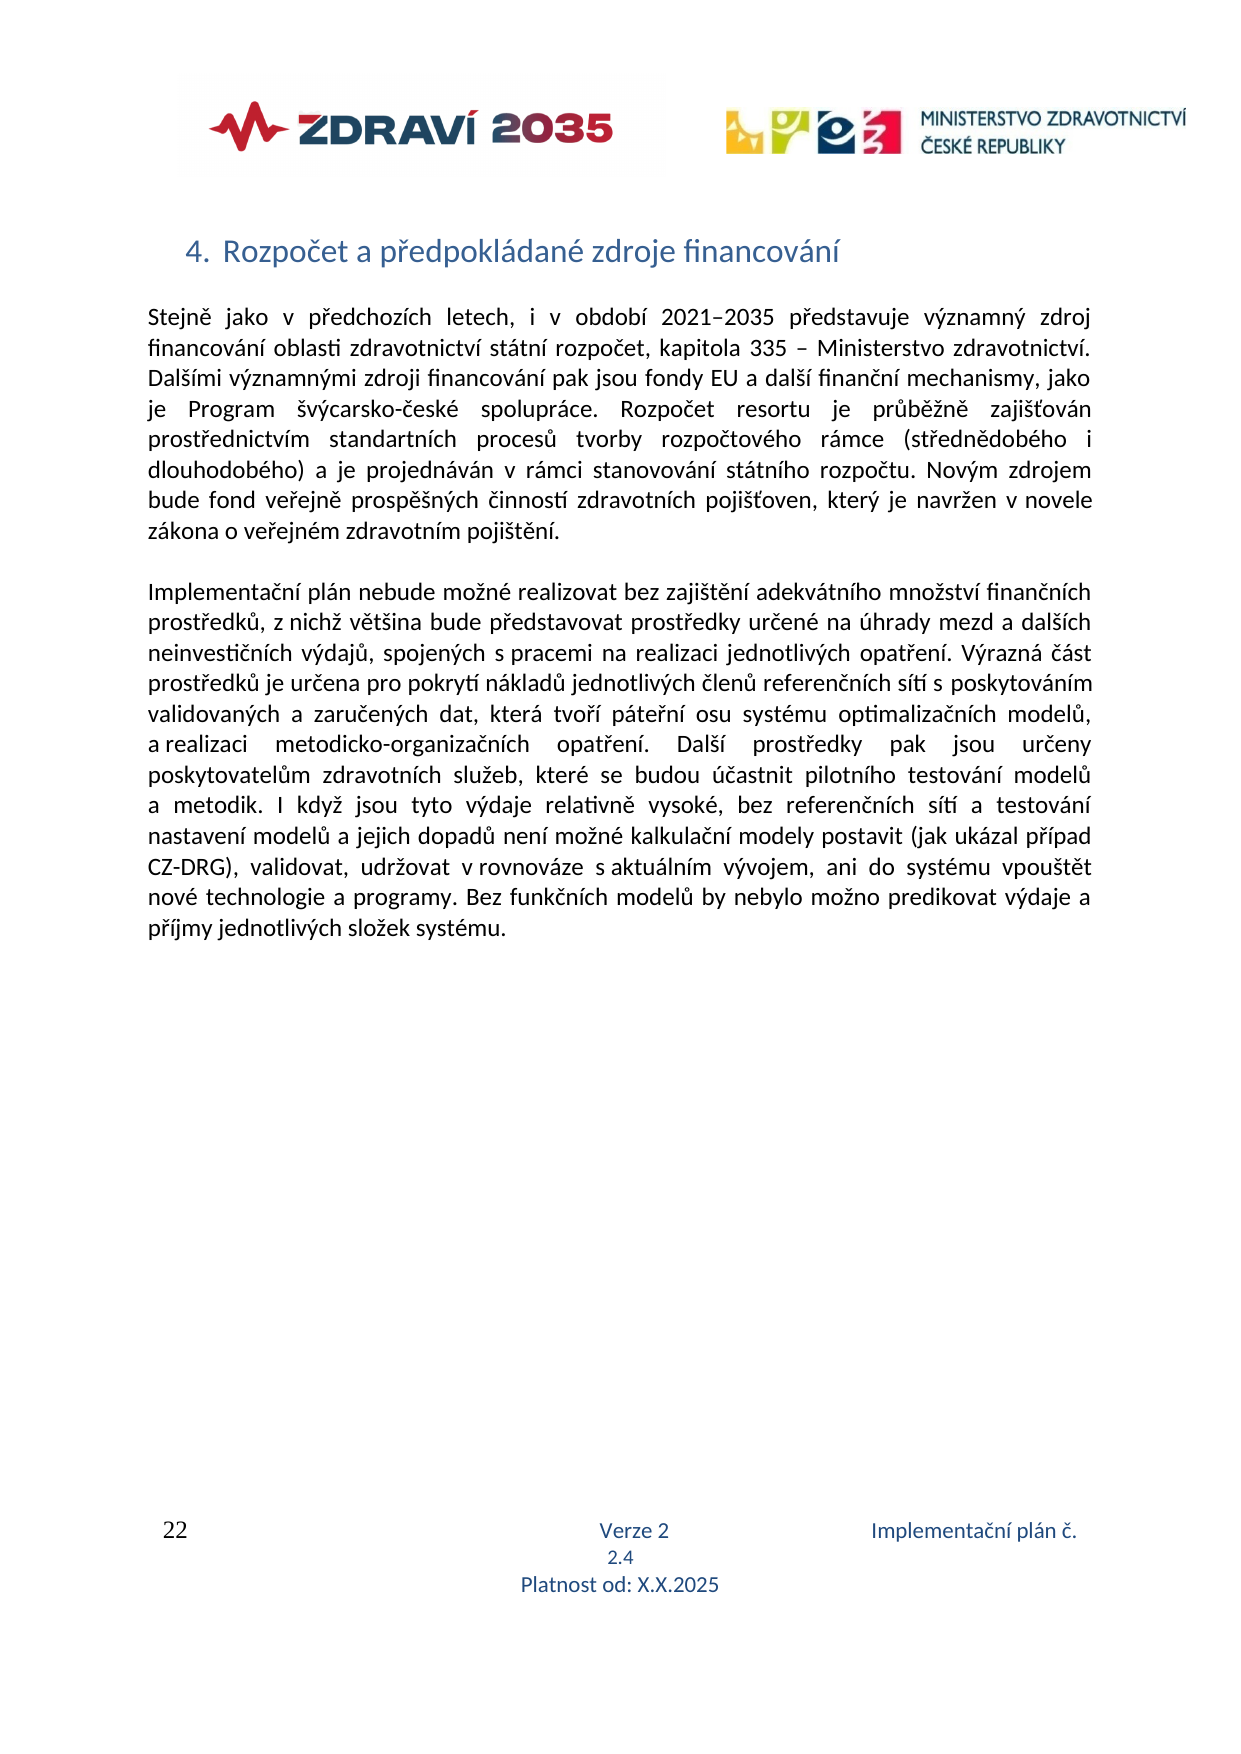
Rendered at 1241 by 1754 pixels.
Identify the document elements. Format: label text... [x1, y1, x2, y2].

subtitle Rozpočet a předpokládané zdroje financování [185, 230, 1093, 271]
picture [726, 107, 1186, 154]
text Stejně jako v předchozích letech, i v období 2021–2035 představuje významný zdroj financování oblasti zdravotnictví státní rozpočet, kapitola 335 – Ministerstvo zdravotnictví. Dalšími významnými zdroji financování pak jsou fondy EU a další finanční mechanismy, jako je Program švýcarsko-české spolupráce. Rozpočet resortu je průběžně zajišťován prostřednictvím standartních procesů tvorby rozpočtového rámce (střednědobého i dlouhodobého) a je projednáván v rámci stanovování státního rozpočtu. Novým zdrojem bude fond veřejně prospěšných činností zdravotních pojišťoven, který je navržen v novele zákona o veřejném zdravotním pojištění. [148, 301, 1093, 546]
text Implementační plán nebude možné realizovat bez zajištění adekvátního množství finančních prostředků, z nichž většina bude představovat prostředky určené na úhrady mezd a dalších neinvestičních výdajů, spojených s pracemi na realizaci jednotlivých opatření. Výrazná část prostředků je určena pro pokrytí nákladů jednotlivých členů referenčních sítí s poskytováním validovaných a zaručených dat, která tvoří páteřní osu systému optimalizačních modelů, a realizaci metodicko-organizačních opatření. Další prostředky pak jsou určeny poskytovatelům zdravotních služeb, které se budou účastnit pilotního testování modelů a metodik. I když jsou tyto výdaje relativně vysoké, bez referenčních sítí a testování nastavení modelů a jejich dopadů není možné kalkulační modely postavit (jak ukázal případ CZ-DRG), validovat, udržovat v rovnováze s aktuálním vývojem, ani do systému vpouštět nové technologie a programy. Bez funkčních modelů by nebylo možno predikovat výdaje a příjmy jednotlivých složek systému. [148, 576, 1093, 942]
picture [177, 73, 666, 177]
